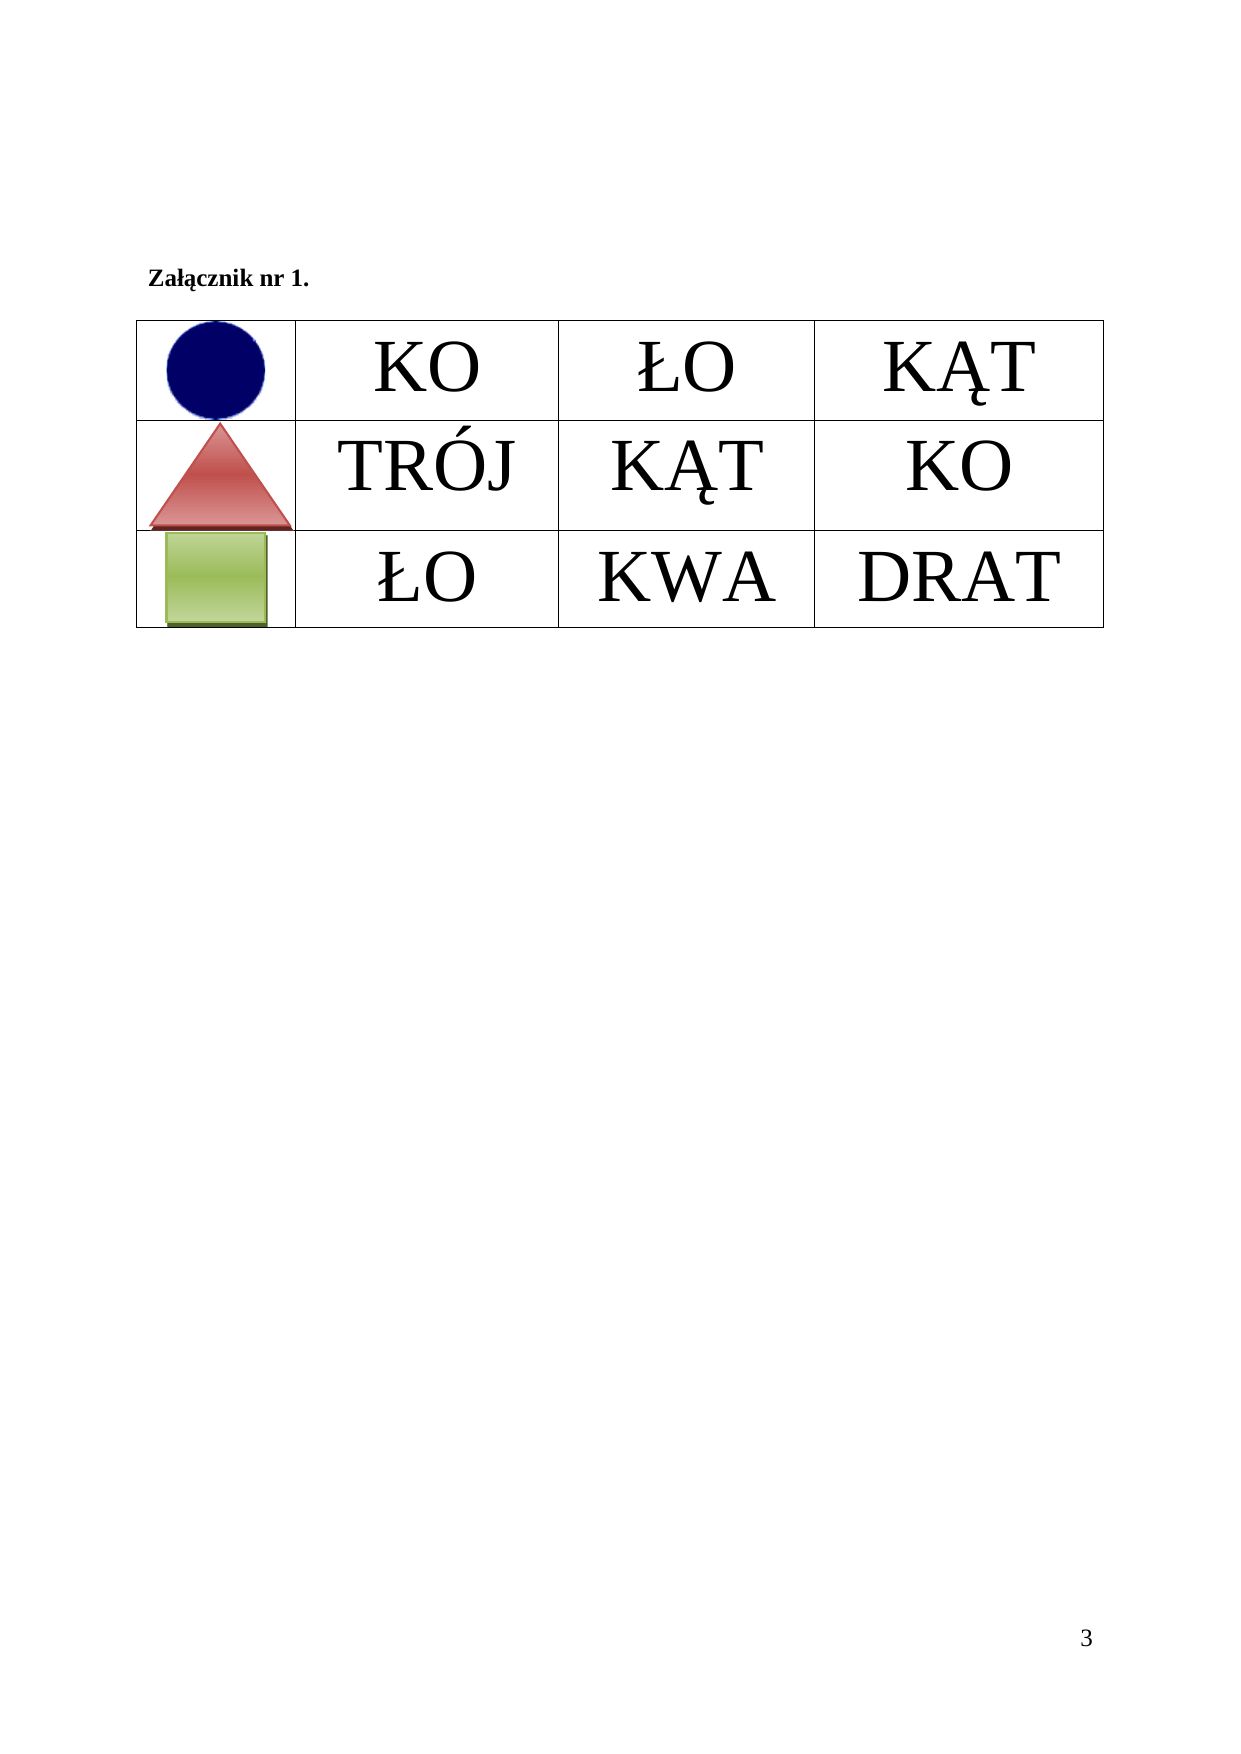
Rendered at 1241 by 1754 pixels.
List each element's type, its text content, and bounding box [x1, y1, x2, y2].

text Załącznik nr 1. [148, 263, 1093, 291]
table_header [265, 321, 295, 419]
table_cell [221, 421, 295, 530]
table_cell KĄT [559, 421, 814, 530]
table_header [137, 321, 166, 419]
table_cell KWA [559, 531, 814, 627]
picture [166, 321, 265, 420]
table_cell [137, 421, 220, 530]
table_header KO [296, 321, 558, 419]
table_cell KO [815, 421, 1103, 530]
table_cell TRÓJ [296, 421, 558, 530]
table_header KĄT [815, 321, 1103, 419]
table_cell ŁO [296, 531, 558, 627]
table_cell DRAT [815, 531, 1103, 627]
table_header ŁO [559, 321, 814, 419]
table_cell [137, 531, 295, 627]
